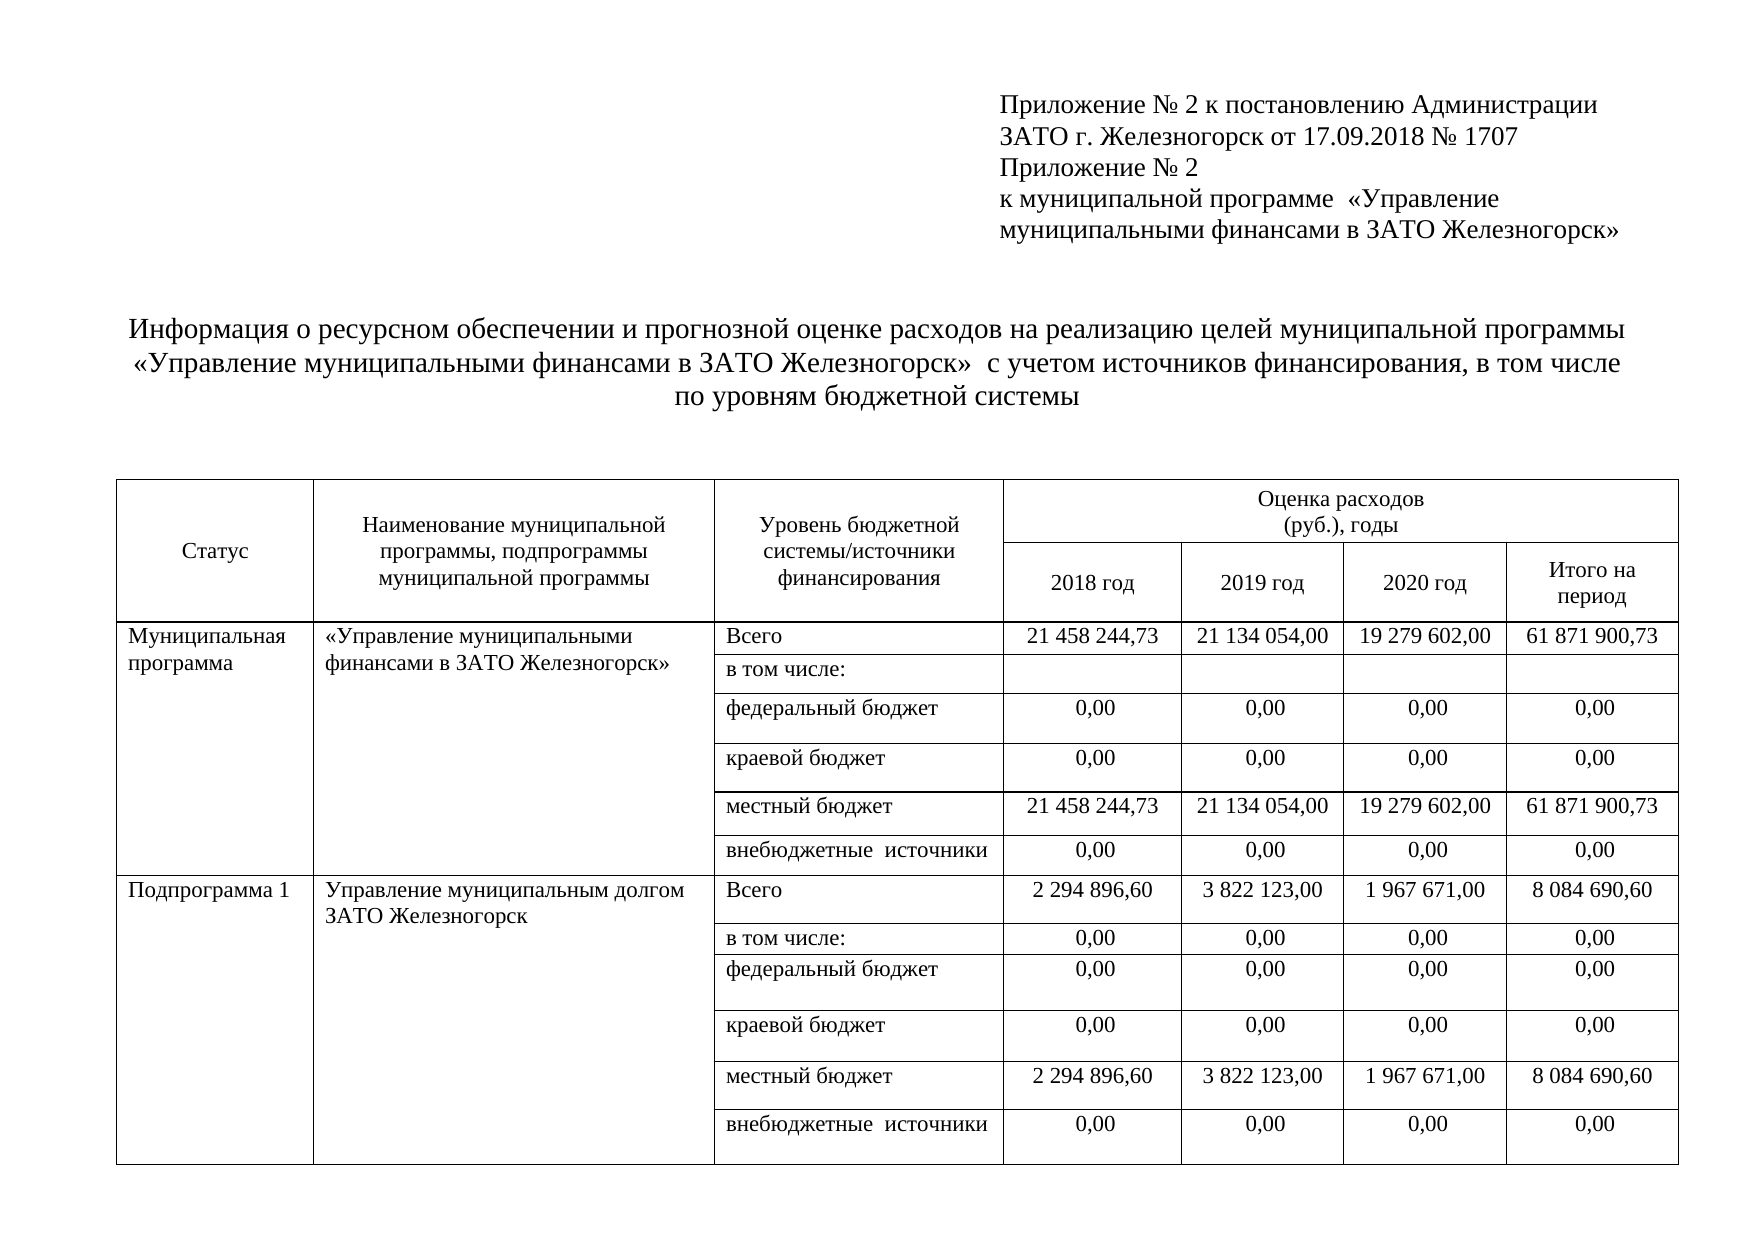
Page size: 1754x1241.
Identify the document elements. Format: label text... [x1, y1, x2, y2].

table_header Уровень бюджетной системы/источники финансирования [715, 480, 1003, 621]
table_cell 0,00 [1004, 1110, 1181, 1164]
table_cell 0,00 [1182, 924, 1343, 954]
table_cell [1344, 655, 1506, 692]
table_cell 2 294 896,60 [1004, 1062, 1181, 1109]
table_cell [1004, 655, 1181, 692]
table_cell федеральный бюджет [715, 694, 1003, 743]
table_cell 0,00 [1182, 955, 1343, 1010]
text Приложение № 2 [999, 151, 1636, 182]
table_cell 0,00 [1004, 1011, 1181, 1061]
table_cell 3 822 123,00 [1182, 876, 1343, 923]
text Приложение № 2 к постановлению Администрации [999, 89, 1636, 120]
table_cell 0,00 [1004, 694, 1181, 743]
table_cell [1182, 655, 1343, 692]
table_cell Всего [715, 623, 1003, 654]
table_cell 19 279 602,00 [1344, 793, 1506, 835]
table_cell 0,00 [1344, 744, 1506, 791]
table_cell Управление муниципальным долгом ЗАТО Железногорск [314, 876, 714, 1164]
table_cell 2 294 896,60 [1004, 876, 1181, 923]
table_cell 1 967 671,00 [1344, 876, 1506, 923]
table_cell 0,00 [1344, 694, 1506, 743]
table_cell 21 134 054,00 [1182, 793, 1343, 835]
table_cell 2020 год [1344, 543, 1506, 621]
table_cell краевой бюджет [715, 744, 1003, 791]
text к муниципальной программе «Управление [999, 182, 1636, 213]
table_cell 0,00 [1507, 924, 1678, 954]
table_cell федеральный бюджет [715, 955, 1003, 1010]
table_cell Всего [715, 876, 1003, 923]
table_cell Итого на период [1507, 543, 1678, 621]
table_cell местный бюджет [715, 1062, 1003, 1109]
table_cell 0,00 [1507, 955, 1678, 1010]
table_cell 0,00 [1344, 1110, 1506, 1164]
table_cell 8 084 690,60 [1507, 1062, 1678, 1109]
table_cell 0,00 [1004, 955, 1181, 1010]
table_cell 0,00 [1507, 744, 1678, 791]
table_cell внебюджетные источники [715, 1110, 1003, 1164]
table_cell 0,00 [1344, 1011, 1506, 1061]
text Информация о ресурсном обеспечении и прогнозной оценке расходов на реализацию целей муниципальной программы «Управление муниципальными финансами в ЗАТО Железногорск» с учетом источников финансирования, в том числе по уровням бюджетной системы [118, 311, 1636, 412]
table_cell 0,00 [1507, 836, 1678, 875]
text муниципальными финансами в ЗАТО Железногорск» [999, 213, 1636, 244]
table_cell 0,00 [1182, 1110, 1343, 1164]
table_cell в том числе: [715, 655, 1003, 692]
table_cell 0,00 [1004, 744, 1181, 791]
table_cell 0,00 [1507, 1011, 1678, 1061]
table_cell 0,00 [1004, 836, 1181, 875]
table_cell краевой бюджет [715, 1011, 1003, 1061]
table_cell 2019 год [1182, 543, 1343, 621]
table_cell 0,00 [1182, 744, 1343, 791]
table_cell 0,00 [1182, 1011, 1343, 1061]
table_cell 61 871 900,73 [1507, 623, 1678, 654]
table_cell 21 134 054,00 [1182, 623, 1343, 654]
table_cell 8 084 690,60 [1507, 876, 1678, 923]
table_cell 0,00 [1182, 836, 1343, 875]
table_cell 61 871 900,73 [1507, 793, 1678, 835]
table_cell 0,00 [1344, 924, 1506, 954]
table_cell 2018 год [1004, 543, 1181, 621]
table_cell «Управление муниципальными финансами в ЗАТО Железногорск» [314, 623, 714, 875]
table_cell 0,00 [1344, 836, 1506, 875]
table_cell 0,00 [1507, 1110, 1678, 1164]
table_cell 0,00 [1344, 955, 1506, 1010]
table_cell 21 458 244,73 [1004, 793, 1181, 835]
table_cell Муниципальная программа [117, 623, 313, 875]
table_cell 3 822 123,00 [1182, 1062, 1343, 1109]
table_header Статус [117, 480, 313, 621]
table_cell 0,00 [1507, 694, 1678, 743]
table_cell внебюджетные источники [715, 836, 1003, 875]
table_cell 0,00 [1004, 924, 1181, 954]
text ЗАТО г. Железногорск от 17.09.2018 № 1707 [999, 120, 1636, 151]
table_cell в том числе: [715, 924, 1003, 954]
table_cell 19 279 602,00 [1344, 623, 1506, 654]
table_cell 0,00 [1182, 694, 1343, 743]
table_cell 21 458 244,73 [1004, 623, 1181, 654]
table_cell местный бюджет [715, 793, 1003, 835]
table_cell Подпрограмма 1 [117, 876, 313, 1164]
table_header Наименование муниципальной программы, подпрограммы муниципальной программы [314, 480, 714, 621]
table_cell 1 967 671,00 [1344, 1062, 1506, 1109]
table_cell [1507, 655, 1678, 692]
table_header Оценка расходов (руб.), годы [1004, 480, 1678, 542]
